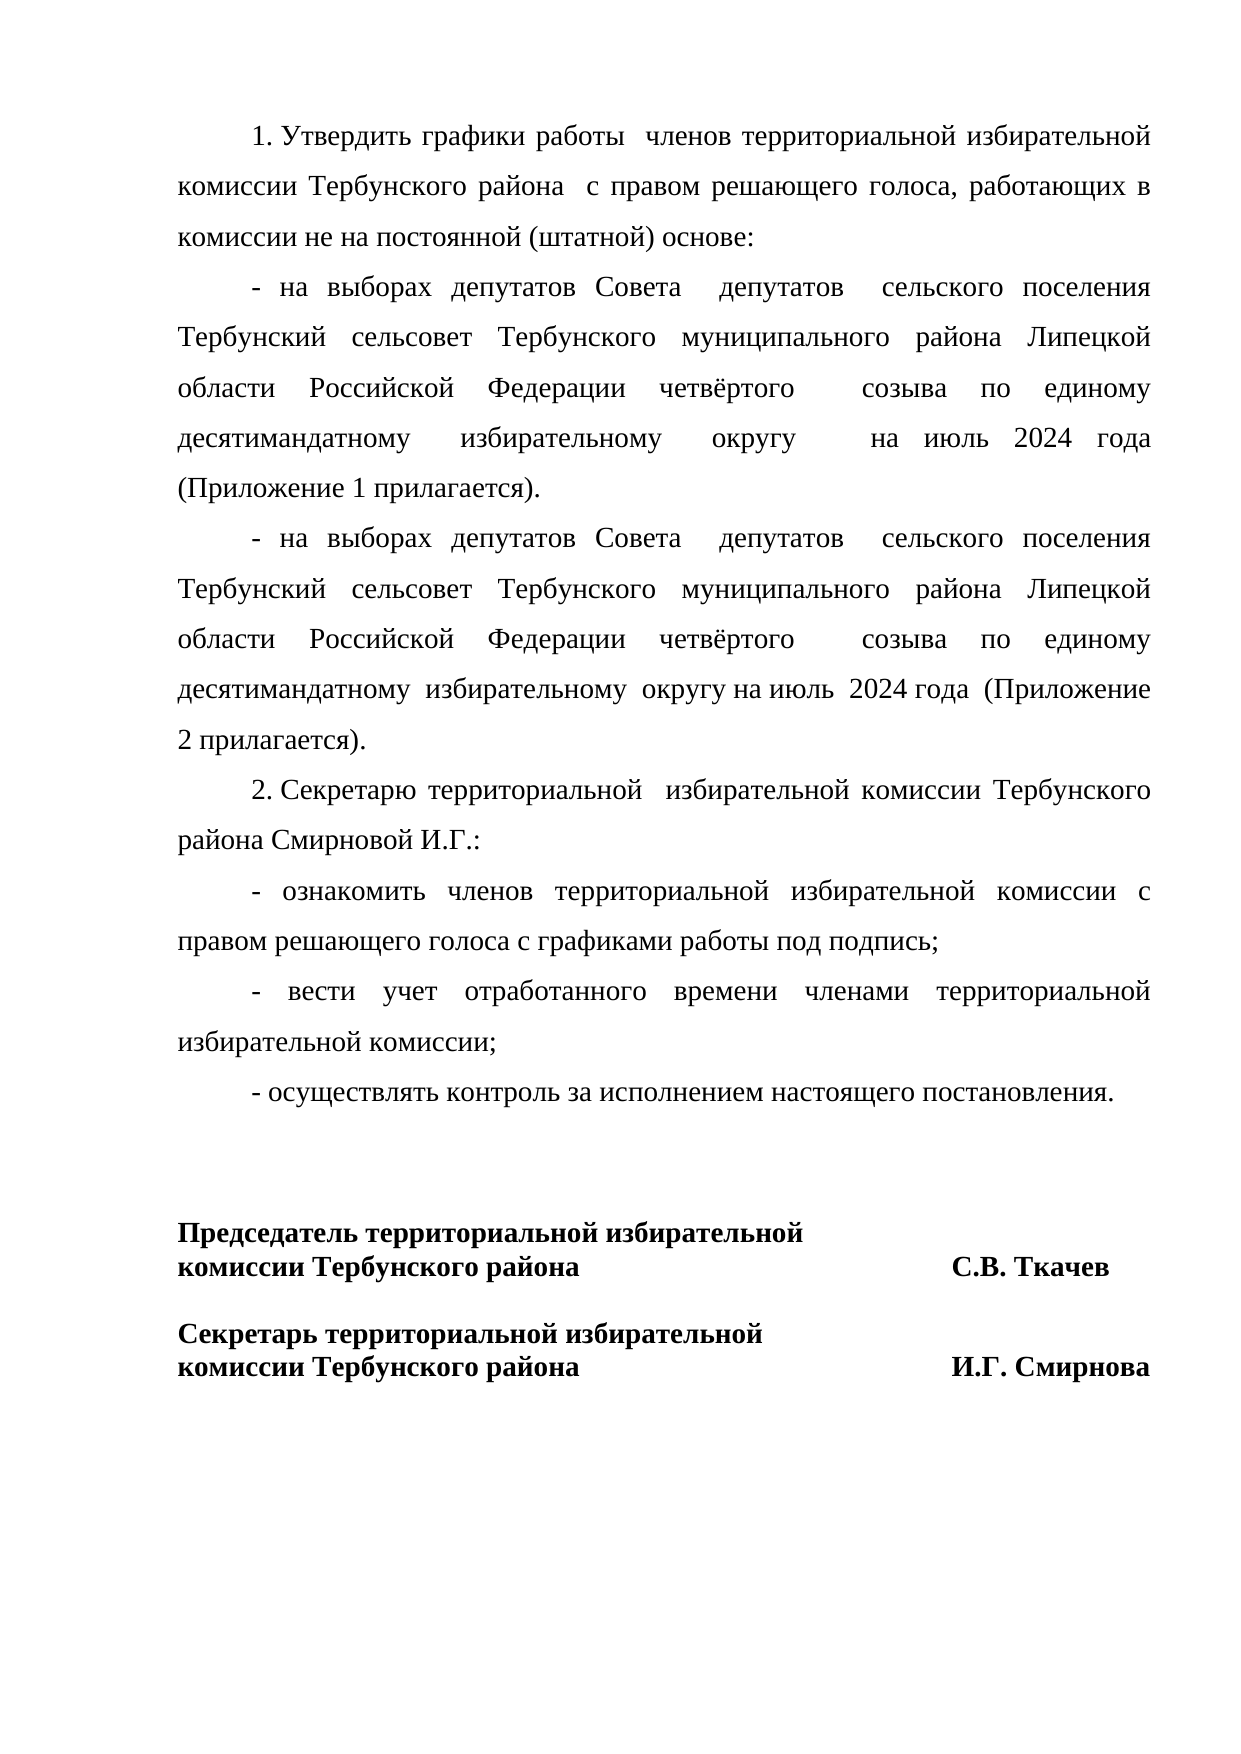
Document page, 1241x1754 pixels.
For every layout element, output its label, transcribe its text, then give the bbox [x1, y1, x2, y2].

text - на выборах депутатов Совета депутатов сельского поселения Тербунский сельсовет Тербунского муниципального района Липецкой области Российской Федерации четвёртого созыва по единому десятимандатному избирательному округу на июль 2024 года (Приложение 1 прилагается). [177, 269, 1152, 504]
text - вести учет отработанного времени членами территориальной избирательной комиссии; [177, 973, 1152, 1057]
text - ознакомить членов территориальной избирательной комиссии с правом решающего голоса с графиками работы под подпись; [177, 873, 1152, 957]
text - на выборах депутатов Совета депутатов сельского поселения Тербунский сельсовет Тербунского муниципального района Липецкой области Российской Федерации четвёртого созыва по единому десятимандатному избирательному округу на июль 2024 года (Приложение 2 прилагается). [177, 521, 1152, 755]
text комиссии Тербунского района С.В. Ткачев [177, 1249, 1152, 1282]
text 2. Секретарю территориальной избирательной комиссии Тербунского района Смирновой И.Г.: [177, 772, 1152, 856]
text 1. Утвердить графики работы членов территориальной избирательной комиссии Тербунского района с правом решающего голоса, работающих в комиссии не на постоянной (штатной) основе: [177, 118, 1152, 252]
text Председатель территориальной избирательной [177, 1215, 1152, 1249]
text - осуществлять контроль за исполнением настоящего постановления. [177, 1074, 1152, 1108]
text комиссии Тербунского района И.Г. Смирнова [177, 1349, 1152, 1383]
text Секретарь территориальной избирательной [177, 1316, 1152, 1349]
